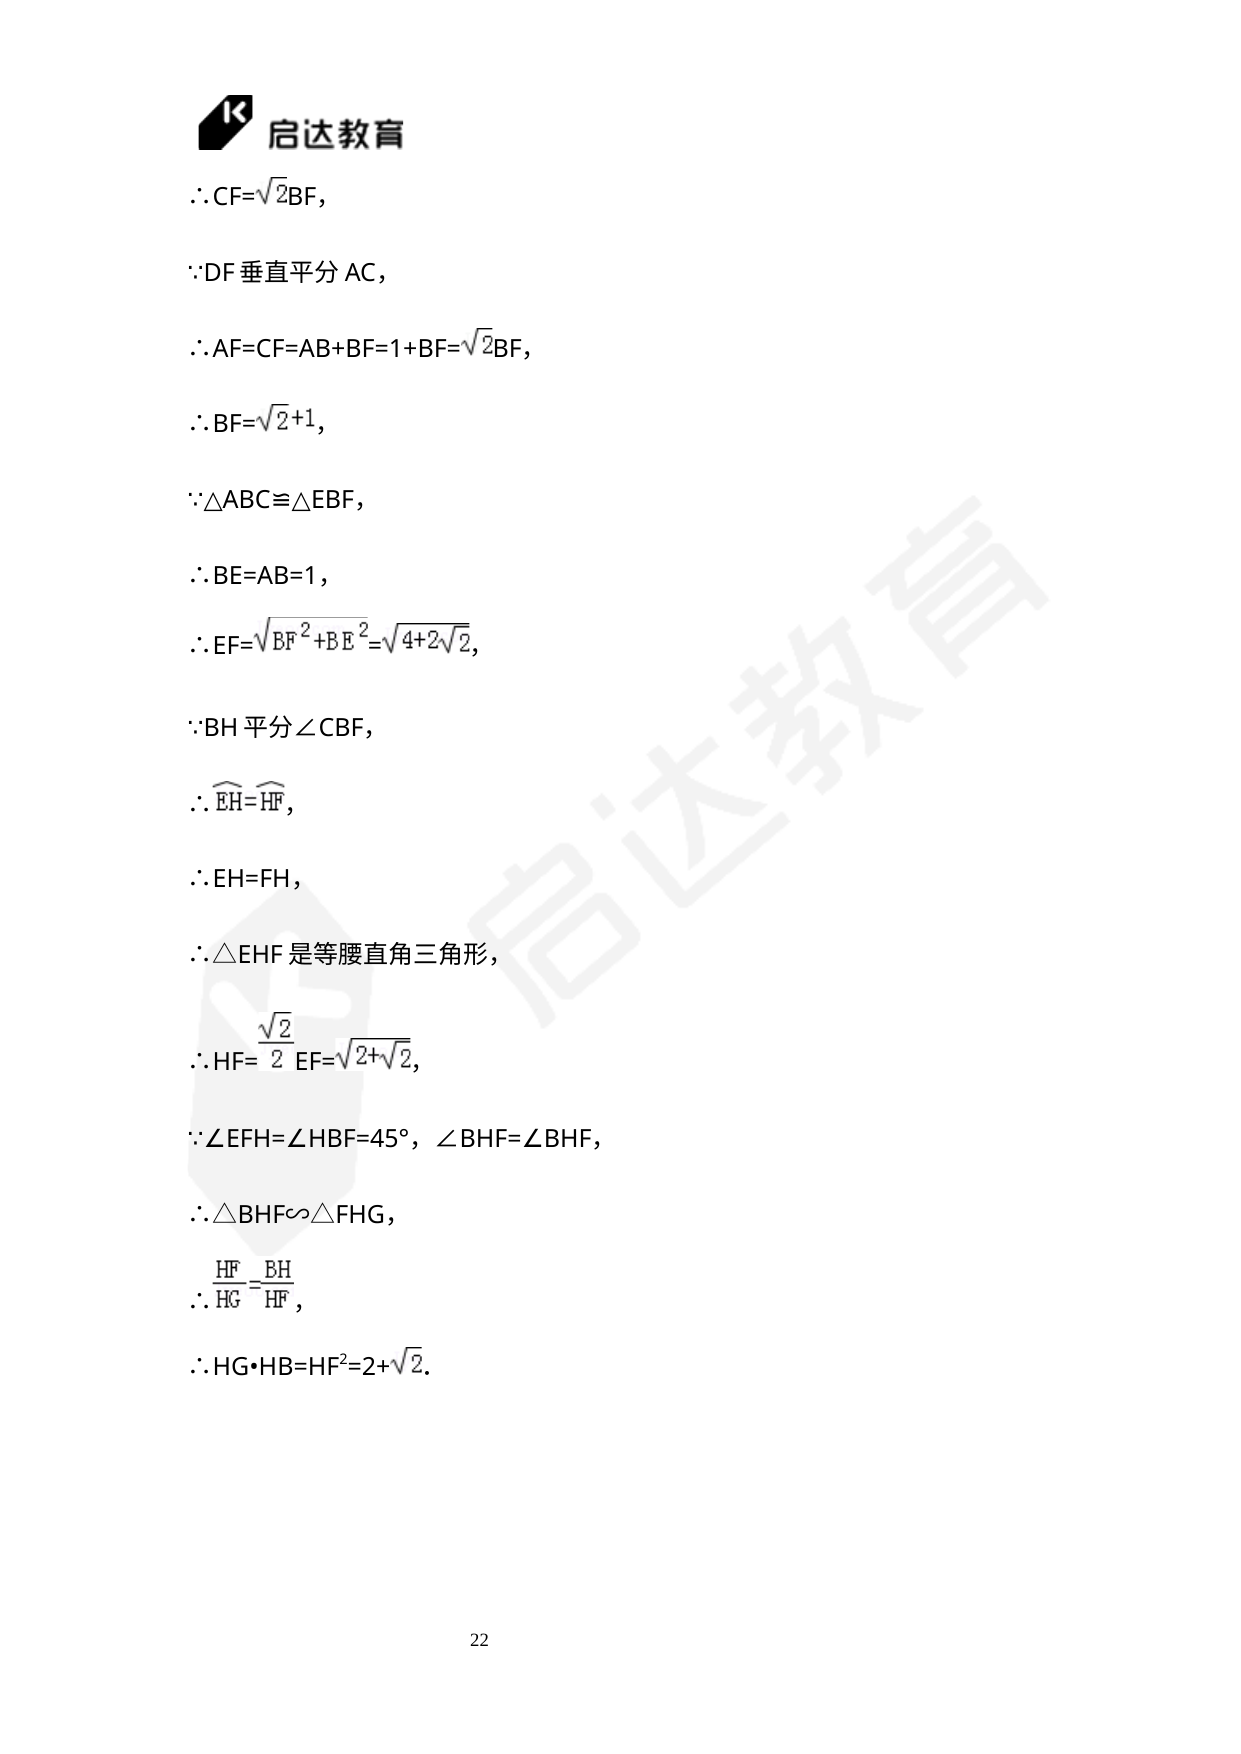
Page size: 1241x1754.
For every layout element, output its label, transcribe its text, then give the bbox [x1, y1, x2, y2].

text ∴△EHF是等腰直角三角形， [187, 920, 1053, 985]
text ∴HF=EF=， [187, 996, 1053, 1094]
text ∴EF==， [187, 617, 1053, 682]
text ∴HG•HB=HF2=2+． [187, 1332, 1053, 1397]
text ∵△ABC≌△EBF， [187, 465, 1053, 530]
picture [255, 177, 287, 206]
text ∴， [187, 1256, 1053, 1321]
text ∴EH=FH， [187, 844, 1053, 909]
text ∵BH平分∠CBF， [187, 693, 1053, 758]
picture [212, 781, 285, 814]
text ∴BF=， [187, 389, 1053, 454]
picture [256, 404, 316, 433]
picture [335, 1038, 411, 1071]
text ∴△BHF∽△FHG， [187, 1180, 1053, 1245]
text ∴BE=AB=1， [187, 541, 1053, 606]
text ∴AF=CF=AB+BF=1+BF=BF， [187, 314, 1053, 379]
picture [198, 95, 404, 150]
picture [390, 1347, 422, 1376]
picture [382, 623, 470, 655]
text ∴CF=BF， [187, 162, 1053, 227]
text ∵∠EFH=∠HBF=45°，∠BHF=∠BHF， [187, 1104, 1053, 1169]
picture [253, 617, 368, 655]
text ∴， [187, 769, 1053, 834]
text ∵DF垂直平分AC， [187, 238, 1053, 303]
picture [461, 328, 493, 357]
picture [212, 1256, 294, 1311]
picture [258, 1012, 295, 1071]
